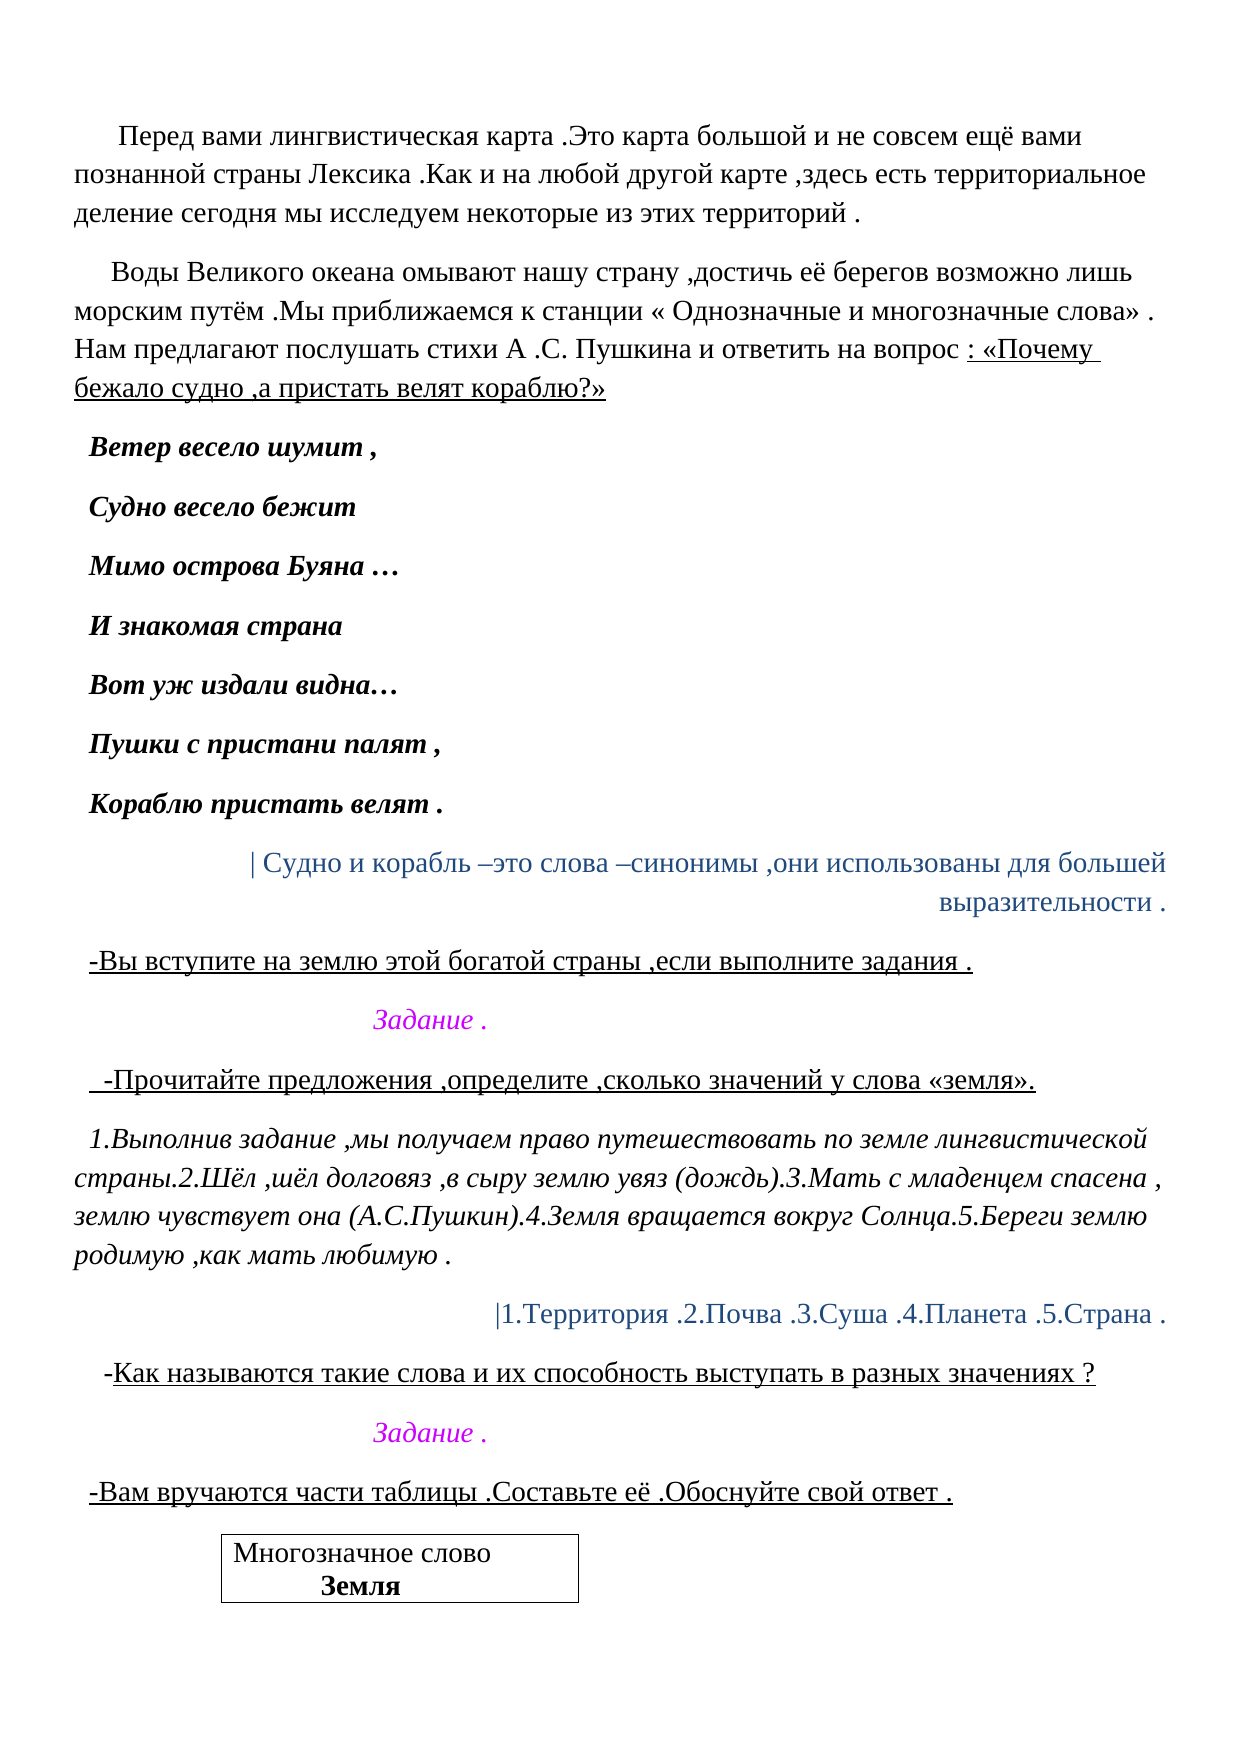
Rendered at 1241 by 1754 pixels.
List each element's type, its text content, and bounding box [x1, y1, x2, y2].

text -Прочитайте предложения ,определите ,сколько значений у слова «земля». [74, 1062, 1167, 1095]
text Задание . [74, 1415, 1167, 1448]
text Кораблю пристать велят . [74, 786, 1167, 819]
text 1.Выполнив задание ,мы получаем право путешествовать по земле лингвистической страны.2.Шёл ,шёл долговяз ,в сыру землю увяз (дождь).3.Мать с младенцем спасена , землю чувствует она (А.С.Пушкин).4.Земля вращается вокруг Солнца.5.Береги землю родимую ,как мать любимую . [74, 1121, 1167, 1270]
table_header Многозначное слово Земля [222, 1535, 578, 1602]
text Воды Великого океана омывают нашу страну ,достичь её берегов возможно лишь морским путём .Мы приближаемся к станции « Однозначные и многозначные слова» . Нам предлагают послушать стихи А .С. Пушкина и ответить на вопрос : «Почему бежало судно ,а пристать велят кораблю?» [74, 254, 1167, 404]
text Ветер весело шумит , [74, 429, 1167, 463]
text Мимо острова Буяна … [74, 548, 1167, 582]
text -Вам вручаются части таблицы .Составьте её .Обоснуйте свой ответ . [74, 1474, 1167, 1508]
text Перед вами лингвистическая карта .Это карта большой и не совсем ещё вами познанной страны Лексика .Как и на любой другой карте ,здесь есть территориальное деление сегодня мы исследуем некоторые из этих территорий . [74, 118, 1167, 229]
text | Судно и корабль –это слова –синонимы ,они использованы для большей выразительности . [74, 845, 1167, 917]
text И знакомая страна [74, 608, 1167, 641]
text |1.Территория .2.Почва .3.Суша .4.Планета .5.Страна . [74, 1296, 1167, 1330]
text Задание . [74, 1002, 1167, 1036]
text -Как называются такие слова и их способность выступать в разных значениях ? [74, 1356, 1167, 1389]
text -Вы вступите на землю этой богатой страны ,если выполните задания . [74, 943, 1167, 977]
text Судно весело бежит [74, 489, 1167, 522]
text Вот уж издали видна… [74, 667, 1167, 701]
text Пушки с пристани палят , [74, 726, 1167, 760]
